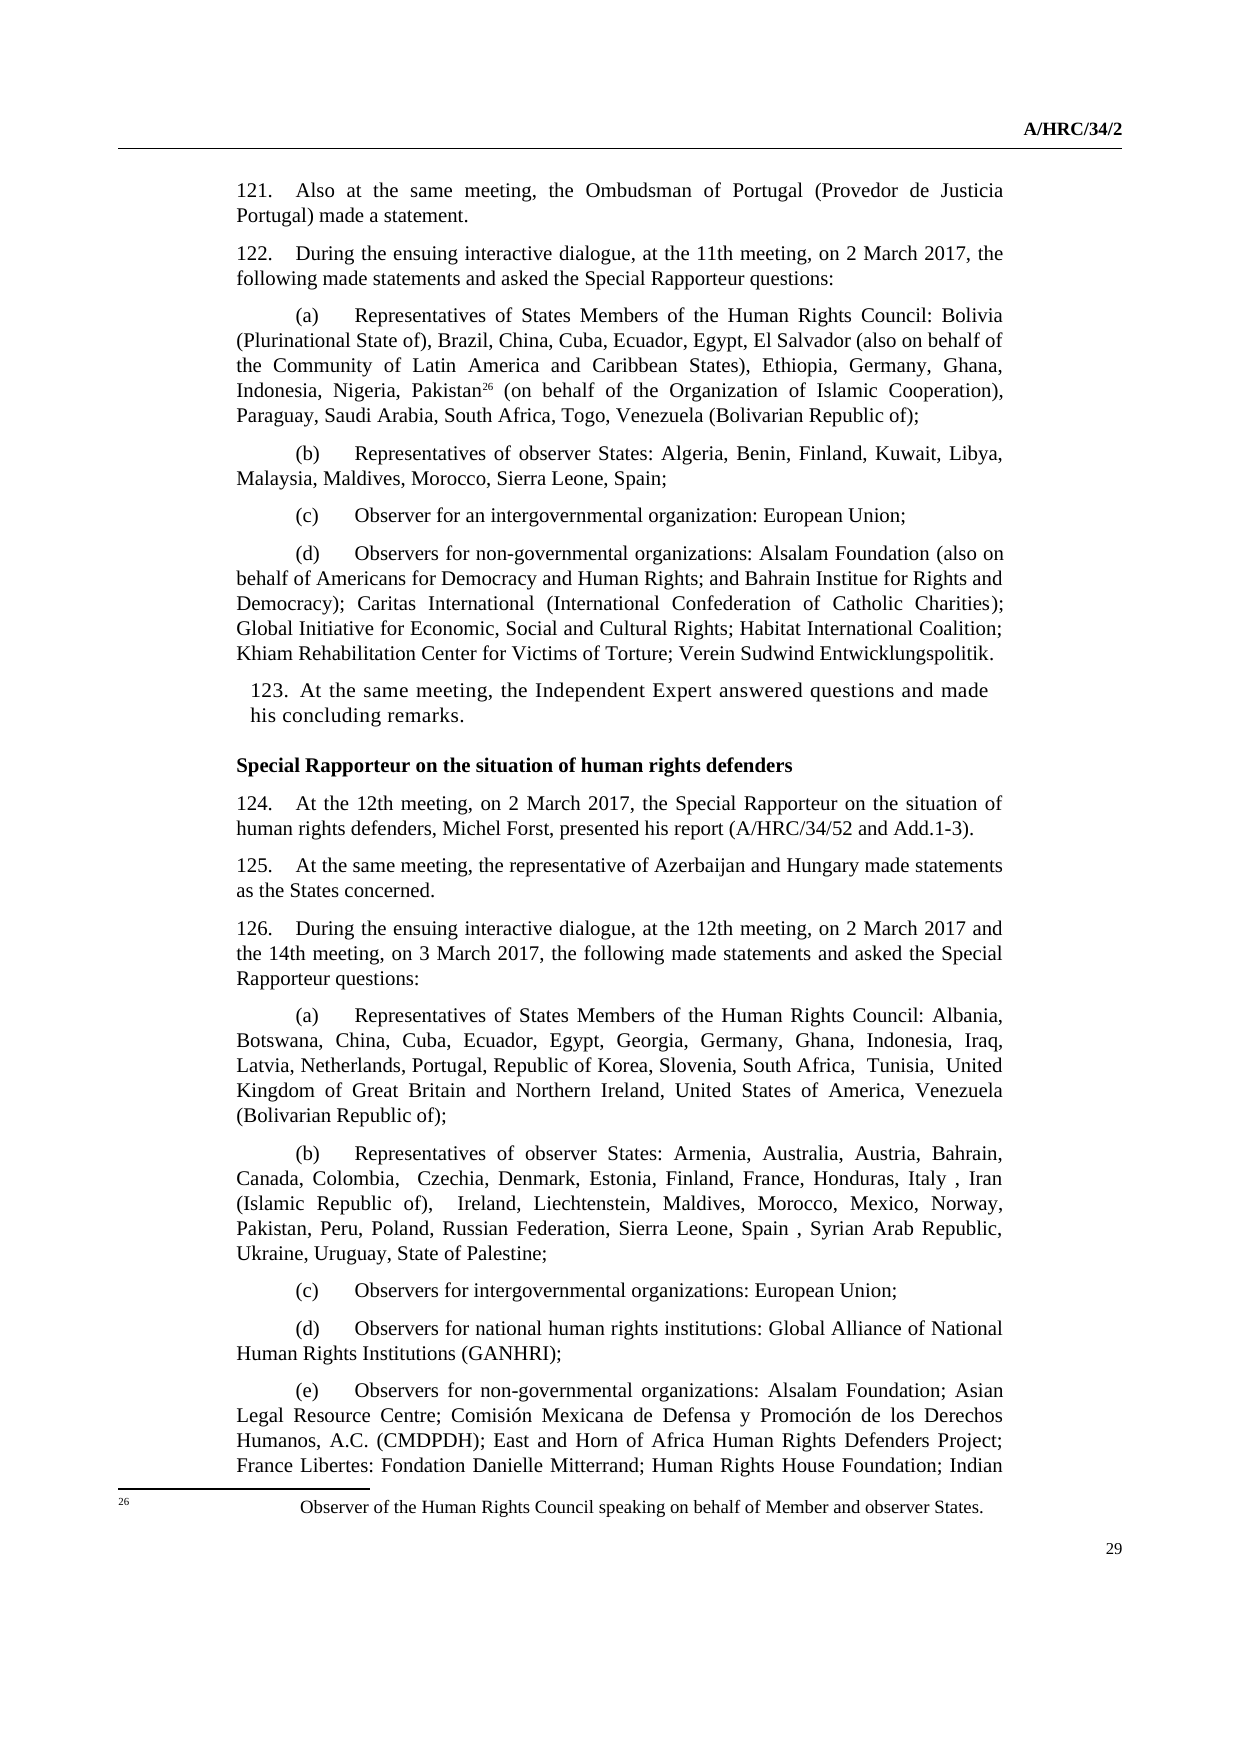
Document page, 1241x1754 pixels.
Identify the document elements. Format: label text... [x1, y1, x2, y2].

text (c) Observer for an intergovernmental organization: European Union; [236, 502, 1004, 527]
text (b) Representatives of observer States: Armenia, Australia, Austria, Bahrain, Canada, Colombia, Czechia, Denmark, Estonia, Finland, France, Honduras, Italy , Iran (Islamic Republic of), Ireland, Liechtenstein, Maldives, Morocco, Mexico, Norway, Pakistan, Peru, Poland, Russian Federation, Sierra Leone, Spain , Syrian Arab Republic, Ukraine, Uruguay, State of Palestine; [236, 1140, 1004, 1265]
text (a) Representatives of States Members of the Human Rights Council: Bolivia (Plurinational State of), Brazil, China, Cuba, Ecuador, Egypt, El Salvador (also on behalf of the Community of Latin America and Caribbean States), Ethiopia, Germany, Ghana, Indonesia, Nigeria, Pakistan (on behalf of the Organization of Islamic Cooperation), Paraguay, Saudi Arabia, South Africa, Togo, Venezuela (Bolivarian Republic of); [236, 302, 1004, 427]
text 126. During the ensuing interactive dialogue, at the 12th meeting, on 2 March 2017 and the 14th meeting, on 3 March 2017, the following made statements and asked the Special Rapporteur questions: [236, 915, 1004, 990]
text Special Rapporteur on the situation of human rights defenders [118, 752, 1004, 777]
text (b) Representatives of observer States: Algeria, Benin, Finland, Kuwait, Libya, Malaysia, Maldives, Morocco, Sierra Leone, Spain; [236, 440, 1004, 490]
text 124. At the 12th meeting, on 2 March 2017, the Special Rapporteur on the situation of human rights defenders, Michel Forst, presented his report (A/HRC/34/52 and Add.1-3). [236, 790, 1004, 840]
text (d) Observers for non-governmental organizations: Alsalam Foundation (also on behalf of Americans for Democracy and Human Rights; and Bahrain Institue for Rights and Democracy); Caritas International (International Confederation of Catholic Charities); Global Initiative for Economic, Social and Cultural Rights; Habitat International Coalition; Khiam Rehabilitation Center for Victims of Torture; Verein Sudwind Entwicklungspolitik. [236, 540, 1004, 665]
text (a) Representatives of States Members of the Human Rights Council: Albania, Botswana, China, Cuba, Ecuador, Egypt, Georgia, Germany, Ghana, Indonesia, Iraq, Latvia, Netherlands, Portugal, Republic of Korea, Slovenia, South Africa, Tunisia, United Kingdom of Great Britain and Northern Ireland, United States of America, Venezuela (Bolivarian Republic of); [236, 1002, 1004, 1127]
text (c) Observers for intergovernmental organizations: European Union; [236, 1277, 1004, 1302]
text 122. During the ensuing interactive dialogue, at the 11th meeting, on 2 March 2017, the following made statements and asked the Special Rapporteur questions: [236, 240, 1004, 290]
text 125. At the same meeting, the representative of Azerbaijan and Hungary made statements as the States concerned. [236, 852, 1004, 902]
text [236, 1377, 1004, 1477]
text (d) Observers for national human rights institutions: Global Alliance of National Human Rights Institutions (GANHRI); [236, 1315, 1004, 1365]
text 123. At the same meeting, the Independent Expert answered questions and made his concluding remarks. [250, 677, 990, 727]
text 121. Also at the same meeting, the Ombudsman of Portugal (Provedor de Justicia Portugal) made a statement. [236, 177, 1004, 227]
